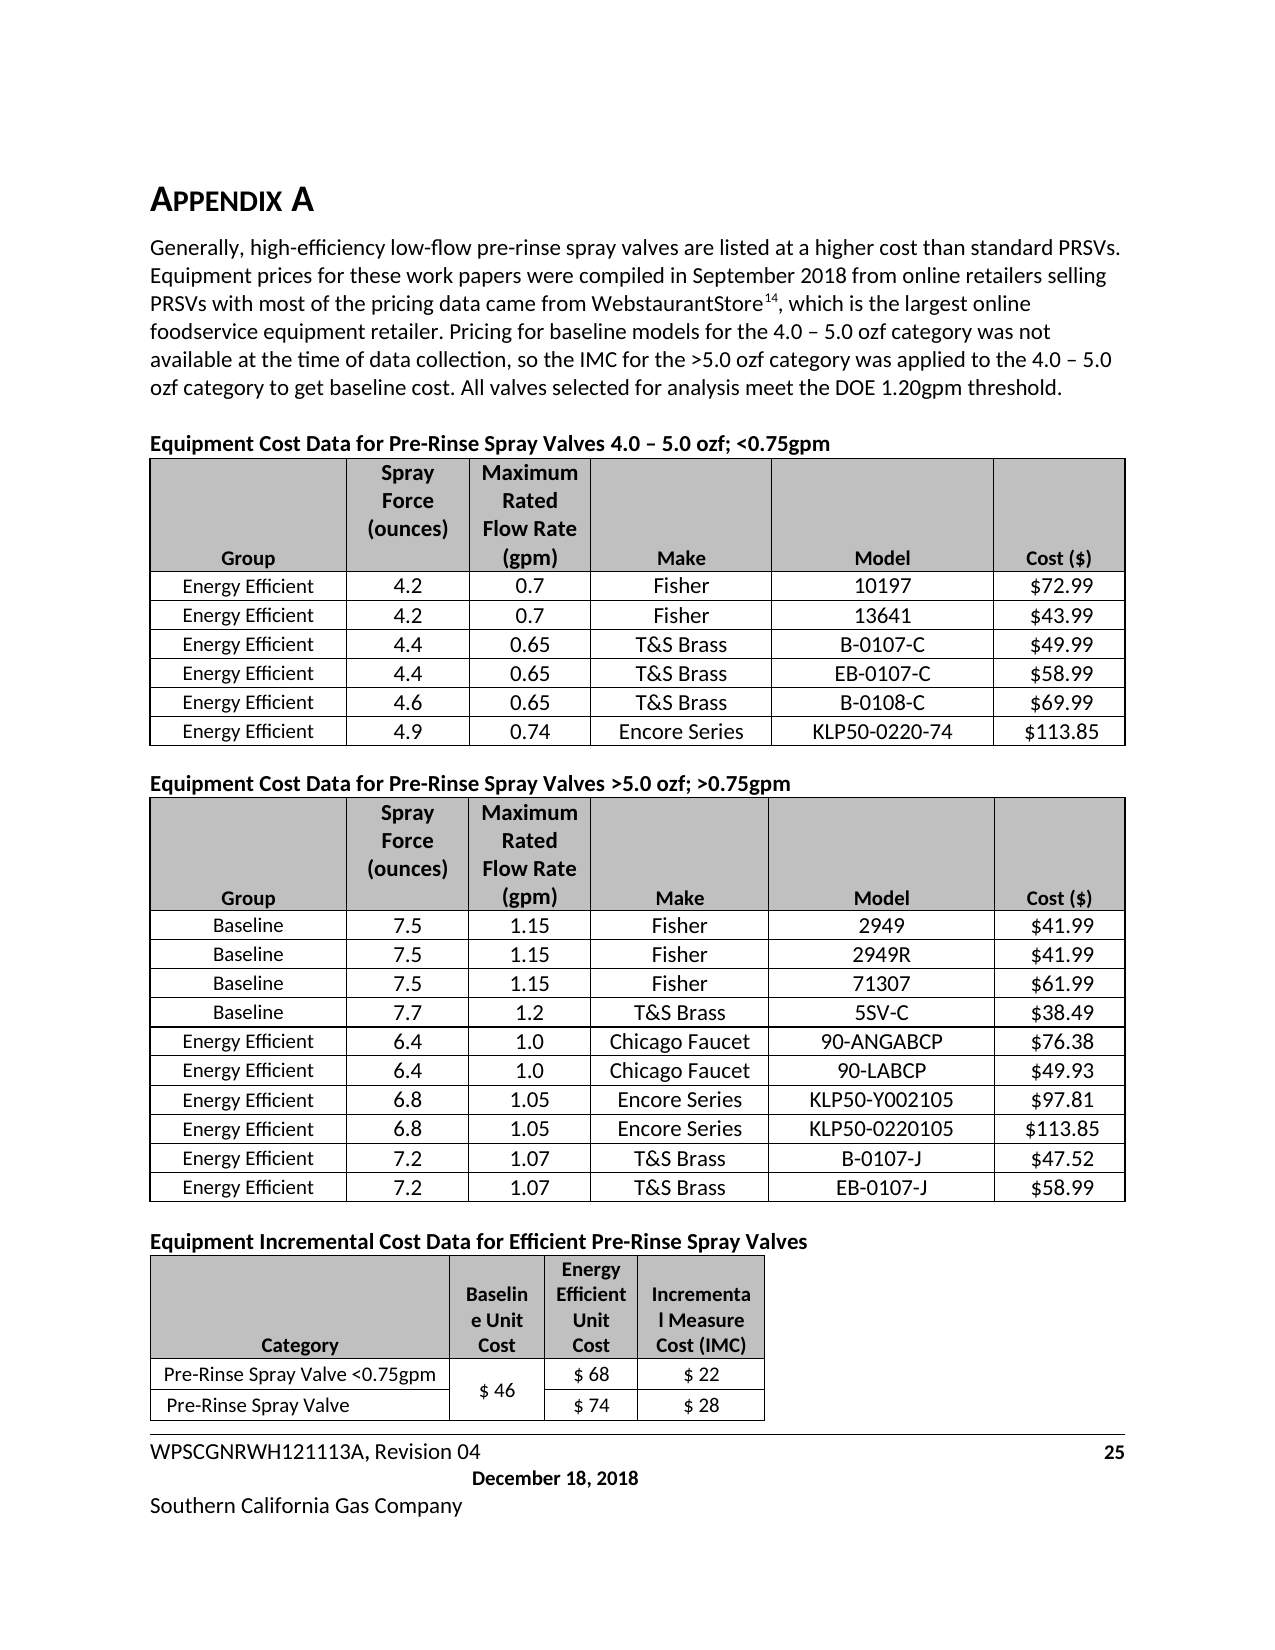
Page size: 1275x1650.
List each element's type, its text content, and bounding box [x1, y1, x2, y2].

table_cell Baseline [151, 911, 346, 939]
table_cell T&S Brass [591, 998, 768, 1026]
table_cell Fisher [591, 601, 771, 629]
table_cell T&S Brass [591, 630, 771, 658]
text Generally, high-efficiency low-flow pre-rinse spray valves are listed at a higher cost than standard PRSVs. Equipment prices for these work papers were compiled in September 2018 from online retailers selling PRSVs with most of the pricing data came from WebstaurantStore, which is the largest online foodservice equipment retailer. Pricing for baseline models for the 4.0 – 5.0 ozf category was not available at the time of data collection, so the IMC for the >5.0 ozf category was applied to the 4.0 – 5.0 ozf category to get baseline cost. All valves selected for analysis meet the DOE 1.20gpm threshold. [150, 233, 1125, 401]
table_cell 1.15 [469, 969, 590, 997]
table_cell $47.52 [995, 1144, 1124, 1172]
table_cell $ 68 [545, 1359, 637, 1389]
table_cell $49.99 [994, 630, 1124, 658]
table_cell B-0107-J [769, 1144, 994, 1172]
table_cell 10197 [772, 572, 993, 600]
table_header Cost ($) [995, 798, 1124, 910]
table_cell 0.74 [470, 717, 590, 745]
table_cell T&S Brass [591, 659, 771, 687]
text Equipment Cost Data for Pre-Rinse Spray Valves 4.0 – 5.0 ozf; <0.75gpm [150, 429, 1125, 457]
table_cell 0.65 [470, 688, 590, 716]
table_cell Baseline [151, 969, 346, 997]
table_cell KLP50-0220105 [769, 1115, 994, 1143]
table_cell 1.07 [469, 1173, 590, 1201]
table_cell $ 46 [450, 1359, 544, 1420]
table_cell 6.4 [347, 1028, 468, 1055]
table_cell 7.5 [347, 969, 468, 997]
table_cell 4.2 [347, 572, 469, 600]
table_header Baseline Unit Cost [450, 1256, 544, 1358]
table_header Make [591, 459, 771, 571]
table_header Spray Force (ounces) [347, 798, 468, 910]
table_cell Baseline [151, 998, 346, 1026]
table_cell 90-ANGABCP [769, 1028, 994, 1055]
table_cell 2949 [769, 911, 994, 939]
table_cell $113.85 [995, 1115, 1124, 1143]
table_cell Baseline [151, 940, 346, 968]
table_cell B-0107-C [772, 630, 993, 658]
table_cell 5SV-C [769, 998, 994, 1026]
table_cell 1.0 [469, 1056, 590, 1084]
table_header Maximum Rated Flow Rate (gpm) [469, 798, 590, 910]
table_cell Energy Efficient [151, 601, 346, 629]
table_cell $97.81 [995, 1086, 1124, 1113]
table_cell 0.7 [470, 572, 590, 600]
table_cell Chicago Faucet [591, 1028, 768, 1055]
table_cell Fisher [591, 911, 768, 939]
table_cell 7.5 [347, 911, 468, 939]
table_cell Pre-Rinse Spray Valve <0.75gpm [151, 1359, 449, 1389]
table_cell $43.99 [994, 601, 1124, 629]
table_cell $113.85 [994, 717, 1124, 745]
table_cell 0.65 [470, 630, 590, 658]
table_cell $58.99 [995, 1173, 1124, 1201]
table_cell 1.07 [469, 1144, 590, 1172]
table_cell 0.7 [470, 601, 590, 629]
table_cell $76.38 [995, 1028, 1124, 1055]
table_cell KLP50-0220-74 [772, 717, 993, 745]
table_header Group [151, 798, 346, 910]
table_cell 6.4 [347, 1056, 468, 1084]
table_cell B-0108-C [772, 688, 993, 716]
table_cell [151, 1390, 449, 1420]
table_header Group [151, 459, 346, 571]
table_cell Energy Efficient [151, 1056, 346, 1084]
table_cell 6.8 [347, 1086, 468, 1113]
table_cell 4.4 [347, 659, 469, 687]
table_cell 7.7 [347, 998, 468, 1026]
table_cell 4.6 [347, 688, 469, 716]
table_cell 1.15 [469, 940, 590, 968]
table_cell 1.2 [469, 998, 590, 1026]
table_header Energy Efficient Unit Cost [545, 1256, 637, 1358]
table_cell $41.99 [995, 911, 1124, 939]
table_cell Energy Efficient [151, 572, 346, 600]
table_cell Energy Efficient [151, 659, 346, 687]
table_cell 1.0 [469, 1028, 590, 1055]
table_header Spray Force (ounces) [347, 459, 469, 571]
table_cell Encore Series [591, 717, 771, 745]
table_cell $58.99 [994, 659, 1124, 687]
table_cell Energy Efficient [151, 688, 346, 716]
table_cell T&S Brass [591, 1173, 768, 1201]
table_header Model [769, 798, 994, 910]
table_cell Energy Efficient [151, 1086, 346, 1113]
subtitle Appendix A [150, 175, 1125, 221]
table_cell $38.49 [995, 998, 1124, 1026]
table_cell 4.2 [347, 601, 469, 629]
table_cell 7.5 [347, 940, 468, 968]
table_cell Chicago Faucet [591, 1056, 768, 1084]
table_header Cost ($) [994, 459, 1124, 571]
table_cell KLP50-Y002105 [769, 1086, 994, 1113]
table_cell 6.8 [347, 1115, 468, 1143]
table_cell Fisher [591, 572, 771, 600]
table_cell T&S Brass [591, 1144, 768, 1172]
table_cell Fisher [591, 940, 768, 968]
table_cell 13641 [772, 601, 993, 629]
table_cell Encore Series [591, 1115, 768, 1143]
table_cell Fisher [591, 969, 768, 997]
text Equipment Incremental Cost Data for Efficient Pre-Rinse Spray Valves [150, 1227, 1125, 1255]
table_cell 90-LABCP [769, 1056, 994, 1084]
table_cell $ 22 [638, 1359, 764, 1389]
table_header Make [591, 798, 768, 910]
text Equipment Cost Data for Pre-Rinse Spray Valves >5.0 ozf; >0.75gpm [150, 769, 1125, 797]
table_cell 1.05 [469, 1115, 590, 1143]
table_cell EB-0107-J [769, 1173, 994, 1201]
table_cell 7.2 [347, 1173, 468, 1201]
table_cell Energy Efficient [151, 1028, 346, 1055]
table_cell $41.99 [995, 940, 1124, 968]
table_cell Energy Efficient [151, 717, 346, 745]
table_cell Energy Efficient [151, 630, 346, 658]
table_cell $ 74 [545, 1390, 637, 1420]
table_cell 1.05 [469, 1086, 590, 1113]
table_cell 0.65 [470, 659, 590, 687]
table_cell 1.15 [469, 911, 590, 939]
table_cell $72.99 [994, 572, 1124, 600]
table_cell T&S Brass [591, 688, 771, 716]
table_cell Encore Series [591, 1086, 768, 1113]
table_cell 4.9 [347, 717, 469, 745]
table_cell 71307 [769, 969, 994, 997]
table_cell $49.93 [995, 1056, 1124, 1084]
table_cell Energy Efficient [151, 1173, 346, 1201]
table_cell $61.99 [995, 969, 1124, 997]
table_cell 2949R [769, 940, 994, 968]
table_cell EB-0107-C [772, 659, 993, 687]
table_header Model [772, 459, 993, 571]
table_cell Energy Efficient [151, 1144, 346, 1172]
table_cell 4.4 [347, 630, 469, 658]
table_cell $ 28 [638, 1390, 764, 1420]
table_cell $69.99 [994, 688, 1124, 716]
table_cell 7.2 [347, 1144, 468, 1172]
table_header Maximum Rated Flow Rate (gpm) [470, 459, 590, 571]
table_header Category [151, 1256, 449, 1358]
table_cell Energy Efficient [151, 1115, 346, 1143]
table_header Incremental Measure Cost (IMC) [638, 1256, 764, 1358]
